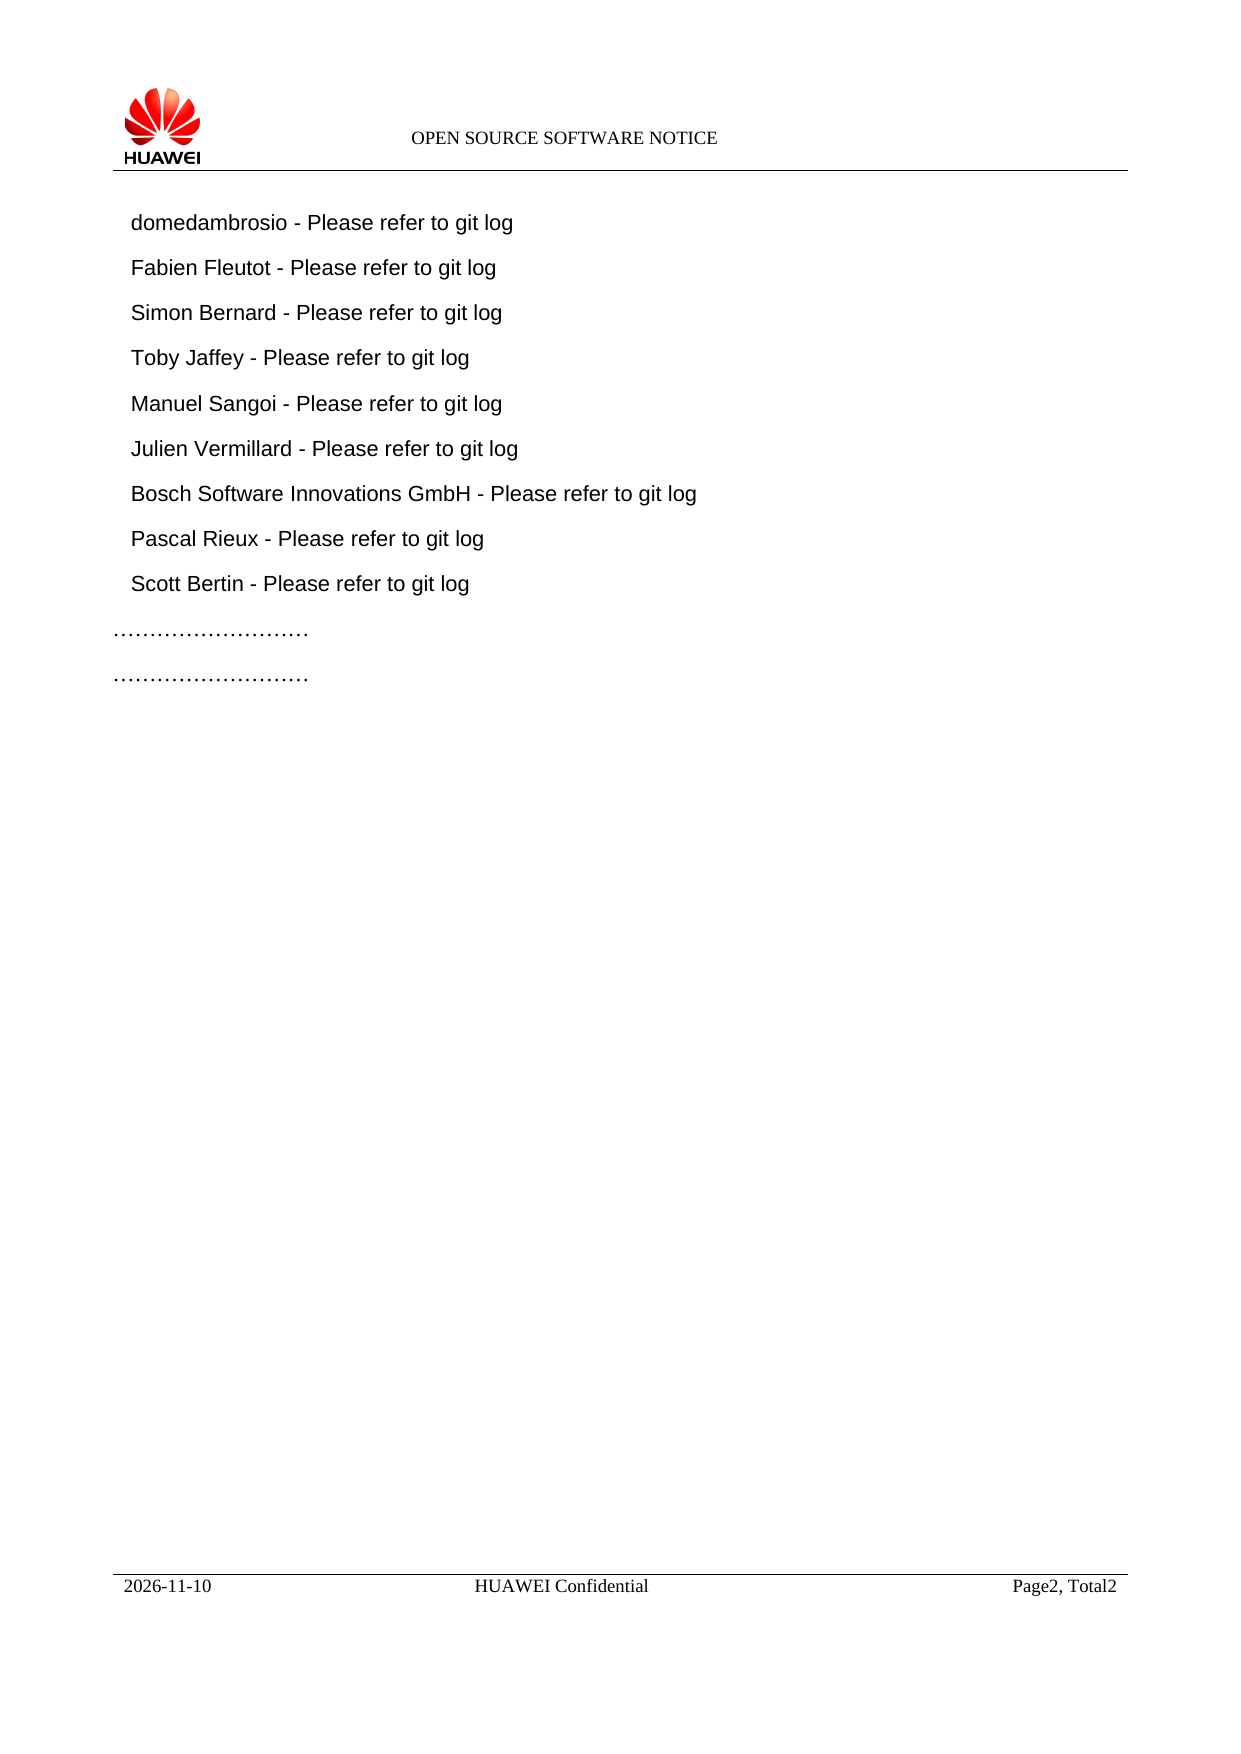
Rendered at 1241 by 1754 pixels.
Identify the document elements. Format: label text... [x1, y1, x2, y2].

text Julien Vermillard - Please refer to git log [112, 432, 1128, 464]
text Manuel Sangoi - Please refer to git log [112, 387, 1128, 419]
text ……………………… [112, 612, 1128, 645]
text Scott Bertin - Please refer to git log [112, 567, 1128, 600]
text Fabien Fleutot - Please refer to git log [112, 251, 1128, 284]
text domedambrosio - Please refer to git log [112, 206, 1128, 239]
text Bosch Software Innovations GmbH - Please refer to git log [112, 477, 1128, 509]
text ……………………… [112, 657, 1128, 690]
text Toby Jaffey - Please refer to git log [112, 342, 1128, 374]
text Simon Bernard - Please refer to git log [112, 297, 1128, 329]
picture [125, 88, 200, 164]
text Pascal Rieux - Please refer to git log [112, 522, 1128, 554]
